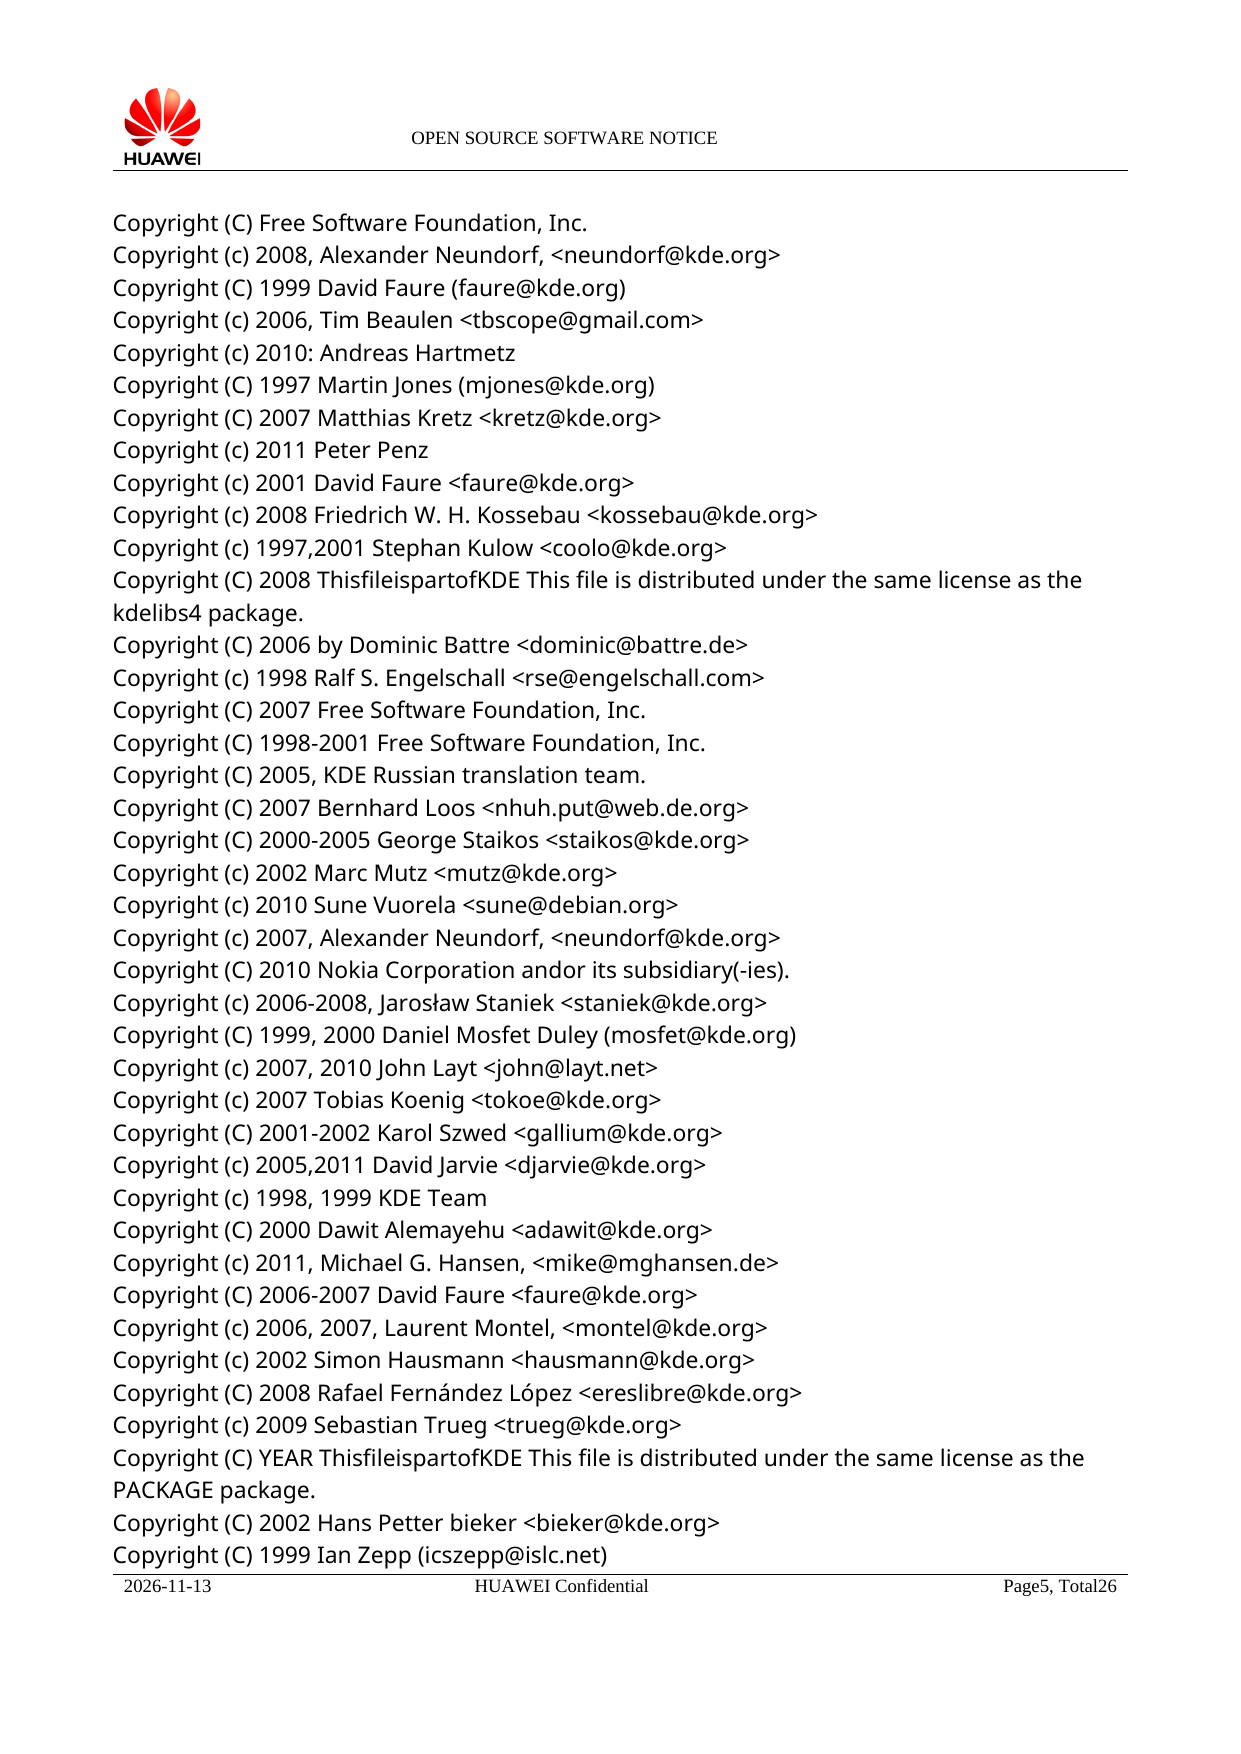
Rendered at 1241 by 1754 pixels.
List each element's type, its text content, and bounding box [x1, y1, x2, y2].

picture [124, 88, 201, 165]
